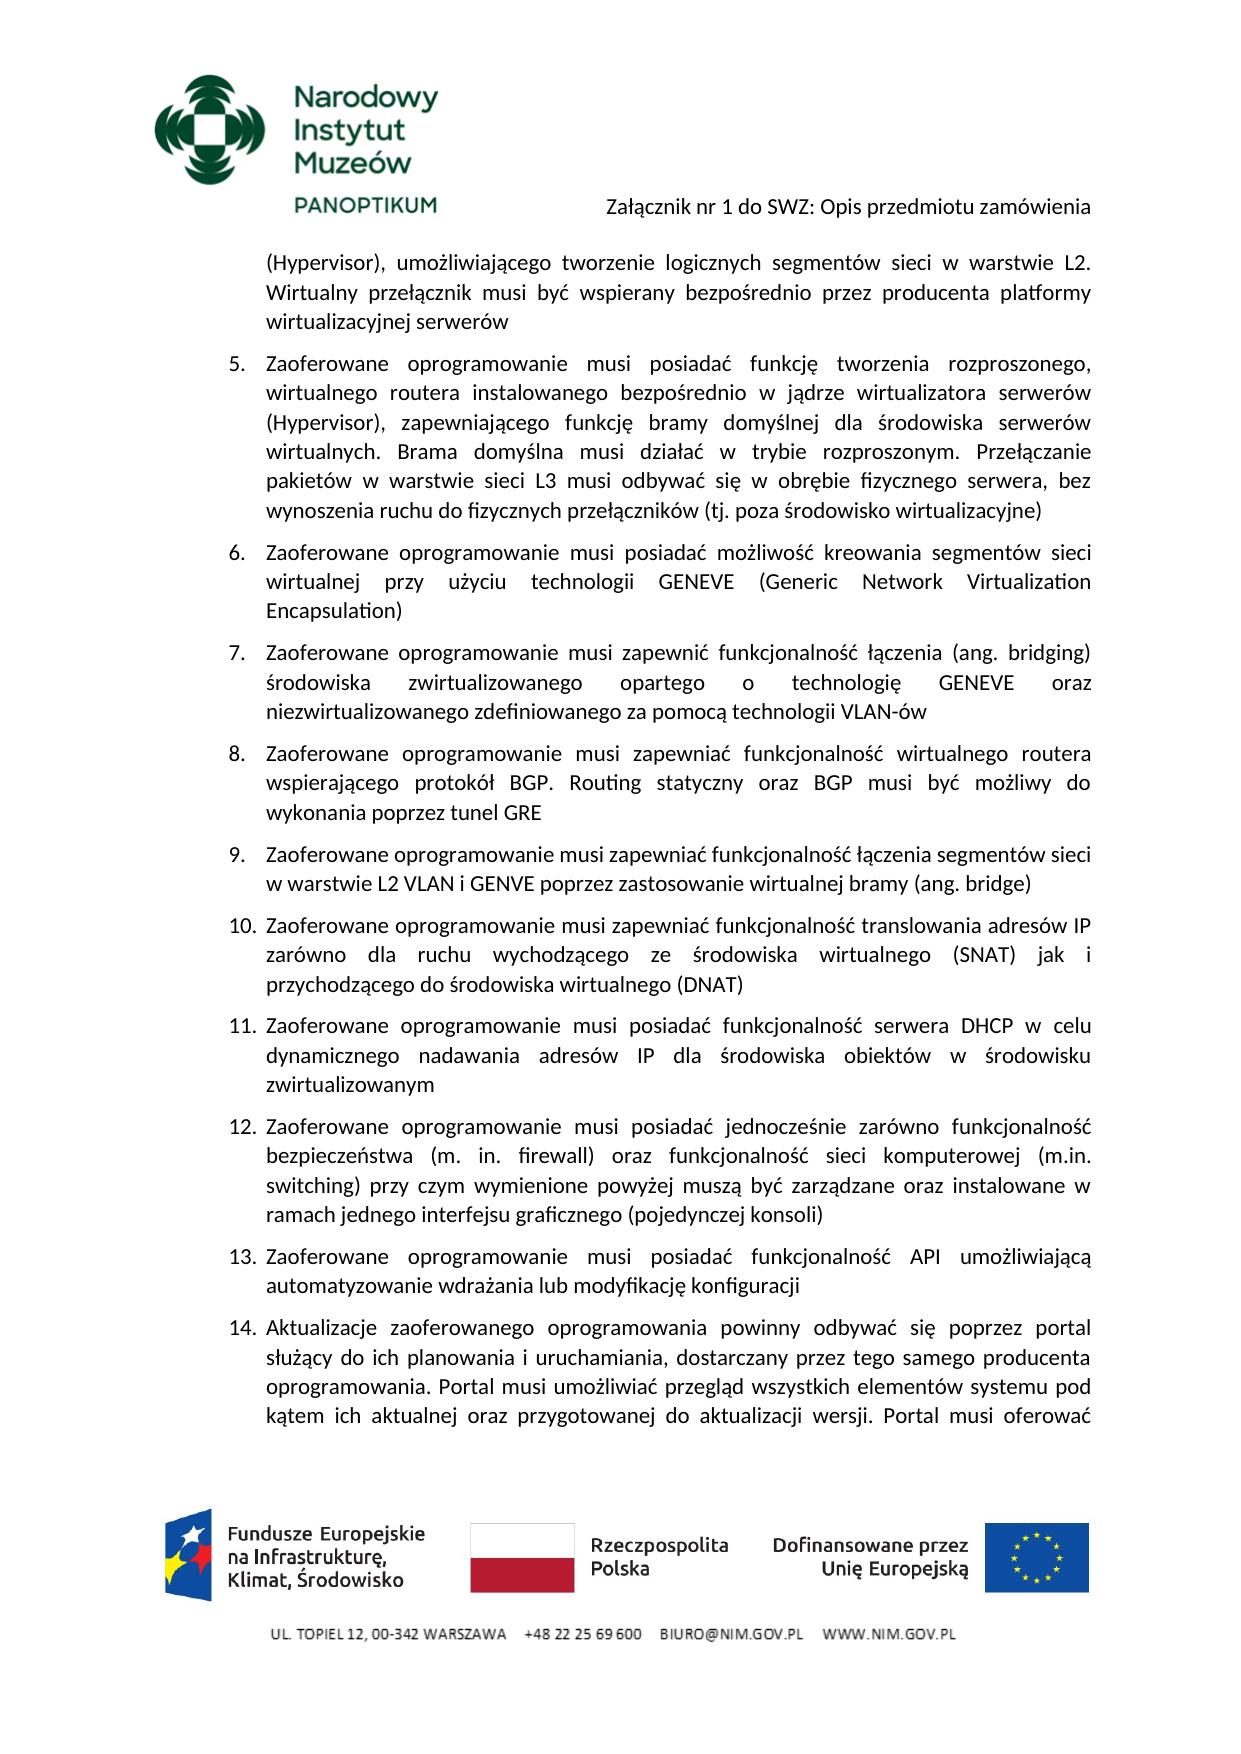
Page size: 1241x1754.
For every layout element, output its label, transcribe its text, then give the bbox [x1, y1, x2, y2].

picture [14, 1487, 1213, 1659]
list Zaoferowane oprogramowanie musi posiadać możliwość kreowania segmentów sieci wirtualnej przy użyciu technologii GENEVE (Generic Network Virtualization Encapsulation) [228, 538, 1093, 625]
list Zaoferowane oprogramowanie musi zapewniać funkcjonalność translowania adresów IP zarówno dla ruchu wychodzącego ze środowiska wirtualnego (SNAT) jak i przychodzącego do środowiska wirtualnego (DNAT) [228, 911, 1093, 998]
list Zaoferowane oprogramowanie musi posiadać funkcjonalność API umożliwiającą automatyzowanie wdrażania lub modyfikację konfiguracji [228, 1242, 1093, 1300]
list Zaoferowane oprogramowanie musi posiadać jednocześnie zarówno funkcjonalność bezpieczeństwa (m. in. firewall) oraz funkcjonalność sieci komputerowej (m.in. switching) przy czym wymienione powyżej muszą być zarządzane oraz instalowane w ramach jednego interfejsu graficznego (pojedynczej konsoli) [228, 1112, 1093, 1228]
list Zaoferowane oprogramowanie musi zapewniać funkcjonalność wirtualnego routera wspierającego protokół BGP. Routing statyczny oraz BGP musi być możliwy do wykonania poprzez tunel GRE [228, 739, 1093, 826]
picture [151, 73, 442, 215]
list Zaoferowane oprogramowanie musi posiadać funkcję tworzenia rozproszonego, wirtualnego routera instalowanego bezpośrednio w jądrze wirtualizatora serwerów (Hypervisor), zapewniającego funkcję bramy domyślnej dla środowiska serwerów wirtualnych. Brama domyślna musi działać w trybie rozproszonym. Przełączanie pakietów w warstwie sieci L3 musi odbywać się w obrębie fizycznego serwera, bez wynoszenia ruchu do fizycznych przełączników (tj. poza środowisko wirtualizacyjne) [228, 349, 1093, 524]
list Zaoferowane oprogramowanie musi posiadać funkcjonalność serwera DHCP w celu dynamicznego nadawania adresów IP dla środowiska obiektów w środowisku zwirtualizowanym [228, 1012, 1093, 1098]
list Zaoferowane oprogramowanie musi zapewniać funkcjonalność łączenia segmentów sieci w warstwie L2 VLAN i GENVE poprzez zastosowanie wirtualnej bramy (ang. bridge) [228, 840, 1093, 897]
list Zaoferowane oprogramowanie musi zapewnić funkcjonalność łączenia (ang. bridging) środowiska zwirtualizowanego opartego o technologię GENEVE oraz niezwirtualizowanego zdefiniowanego za pomocą technologii VLAN-ów [228, 638, 1093, 725]
